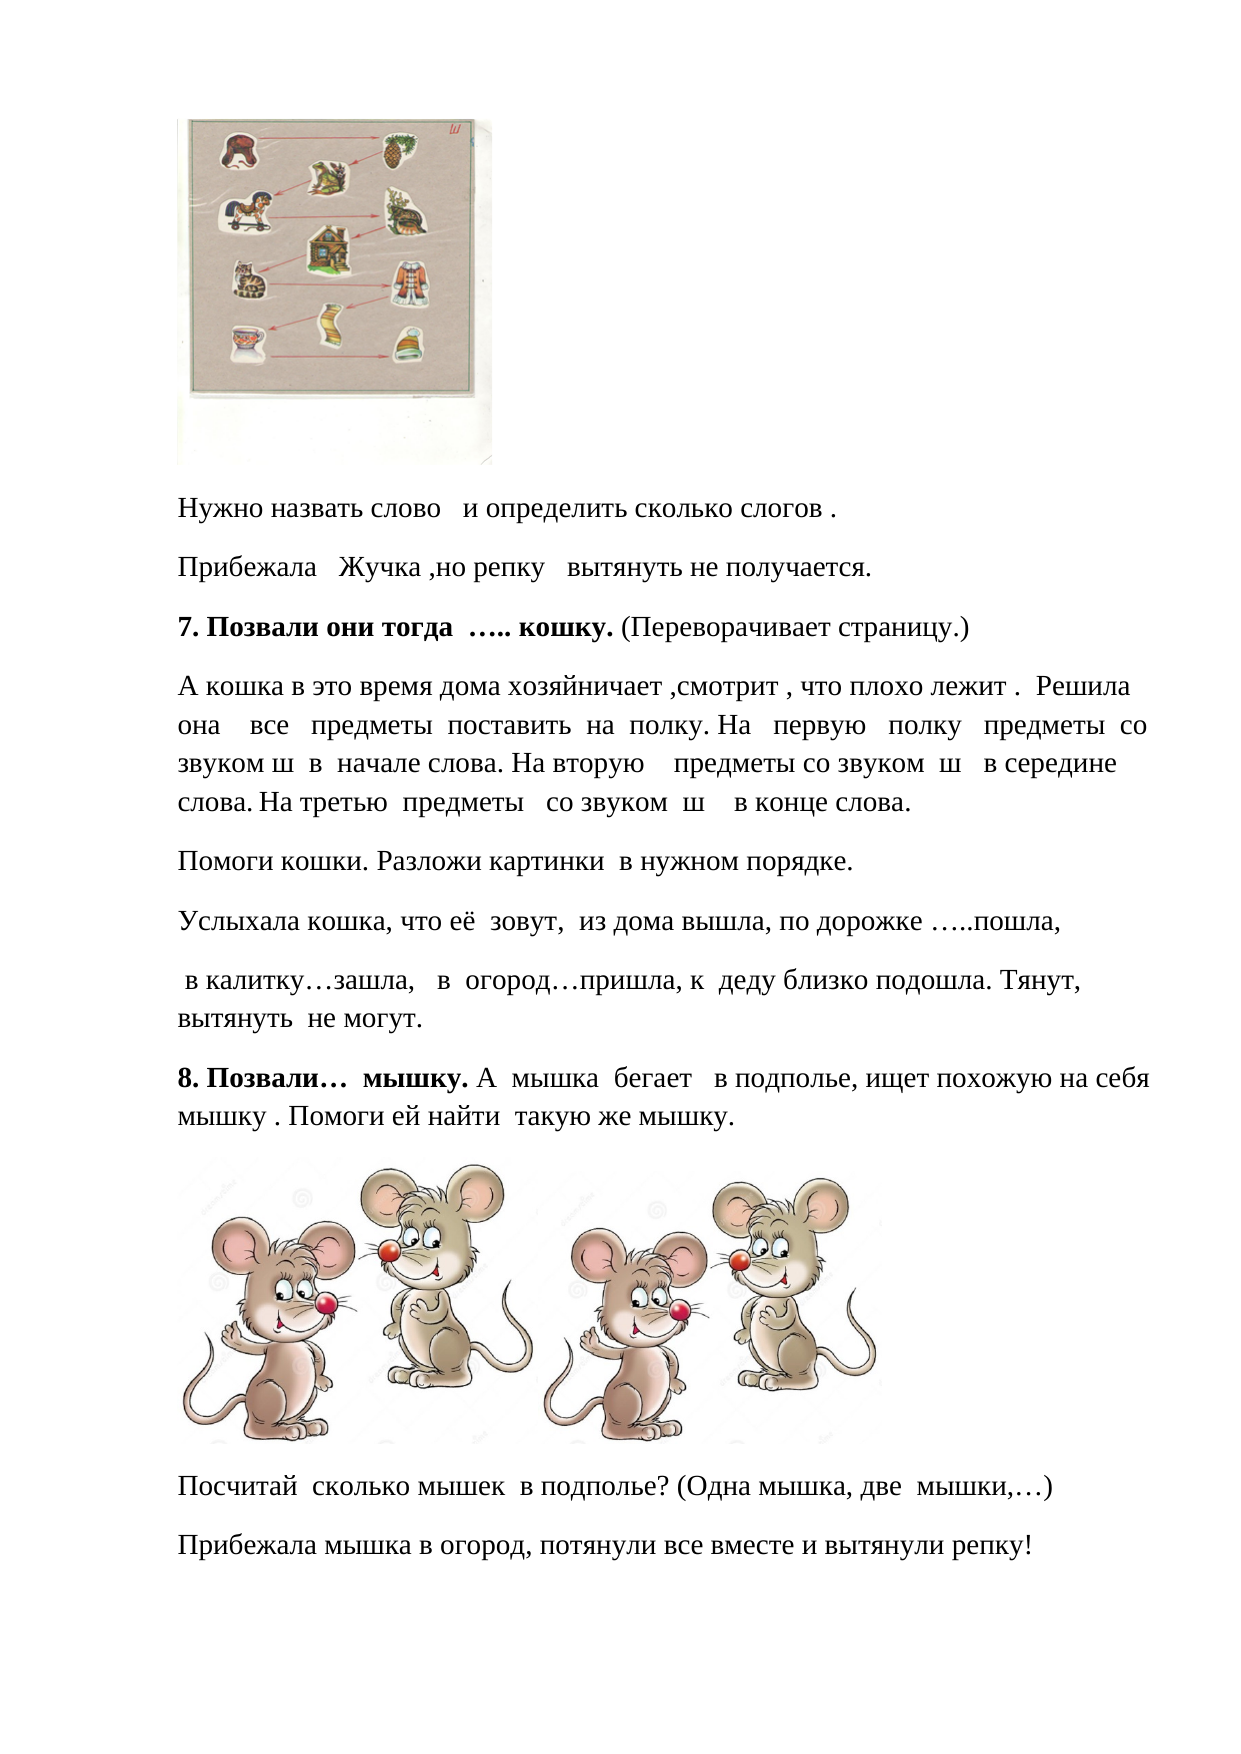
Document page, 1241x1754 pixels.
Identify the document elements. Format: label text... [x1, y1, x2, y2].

text Прибежала мышка в огород, потянули все вместе и вытянули репку! [177, 1527, 1152, 1561]
text Услыхала кошка, что её зовут, из дома вышла, по дорожке …..пошла, [177, 903, 1152, 936]
text 7. Позвали они тогда ….. кошку. (Переворачивает страницу.) [177, 609, 1152, 642]
text в калитку…зашла, в огород…пришла, к деду близко подошла. Тянут, вытянуть не могут. [177, 962, 1152, 1034]
text Прибежала Жучка ,но репку вытянуть не получается. [177, 549, 1152, 583]
text Посчитай сколько мышек в подполье? (Одна мышка, две мышки,…) [177, 1468, 1152, 1502]
picture [177, 1157, 882, 1444]
picture [177, 118, 493, 466]
text А кошка в это время дома хозяйничает ,смотрит , что плохо лежит . Решила она все предметы поставить на полку. На первую полку предметы со звуком ш в начале слова. На вторую предметы со звуком ш в середине слова. На третью предметы со звуком ш в конце слова. [177, 668, 1152, 817]
text Помоги кошки. Разложи картинки в нужном порядке. [177, 843, 1152, 877]
text Нужно назвать слово и определить сколько слогов . [177, 490, 1152, 524]
text 8. Позвали… мышку. А мышка бегает в подполье, ищет похожую на себя мышку . Помоги ей найти такую же мышку. [177, 1060, 1152, 1132]
